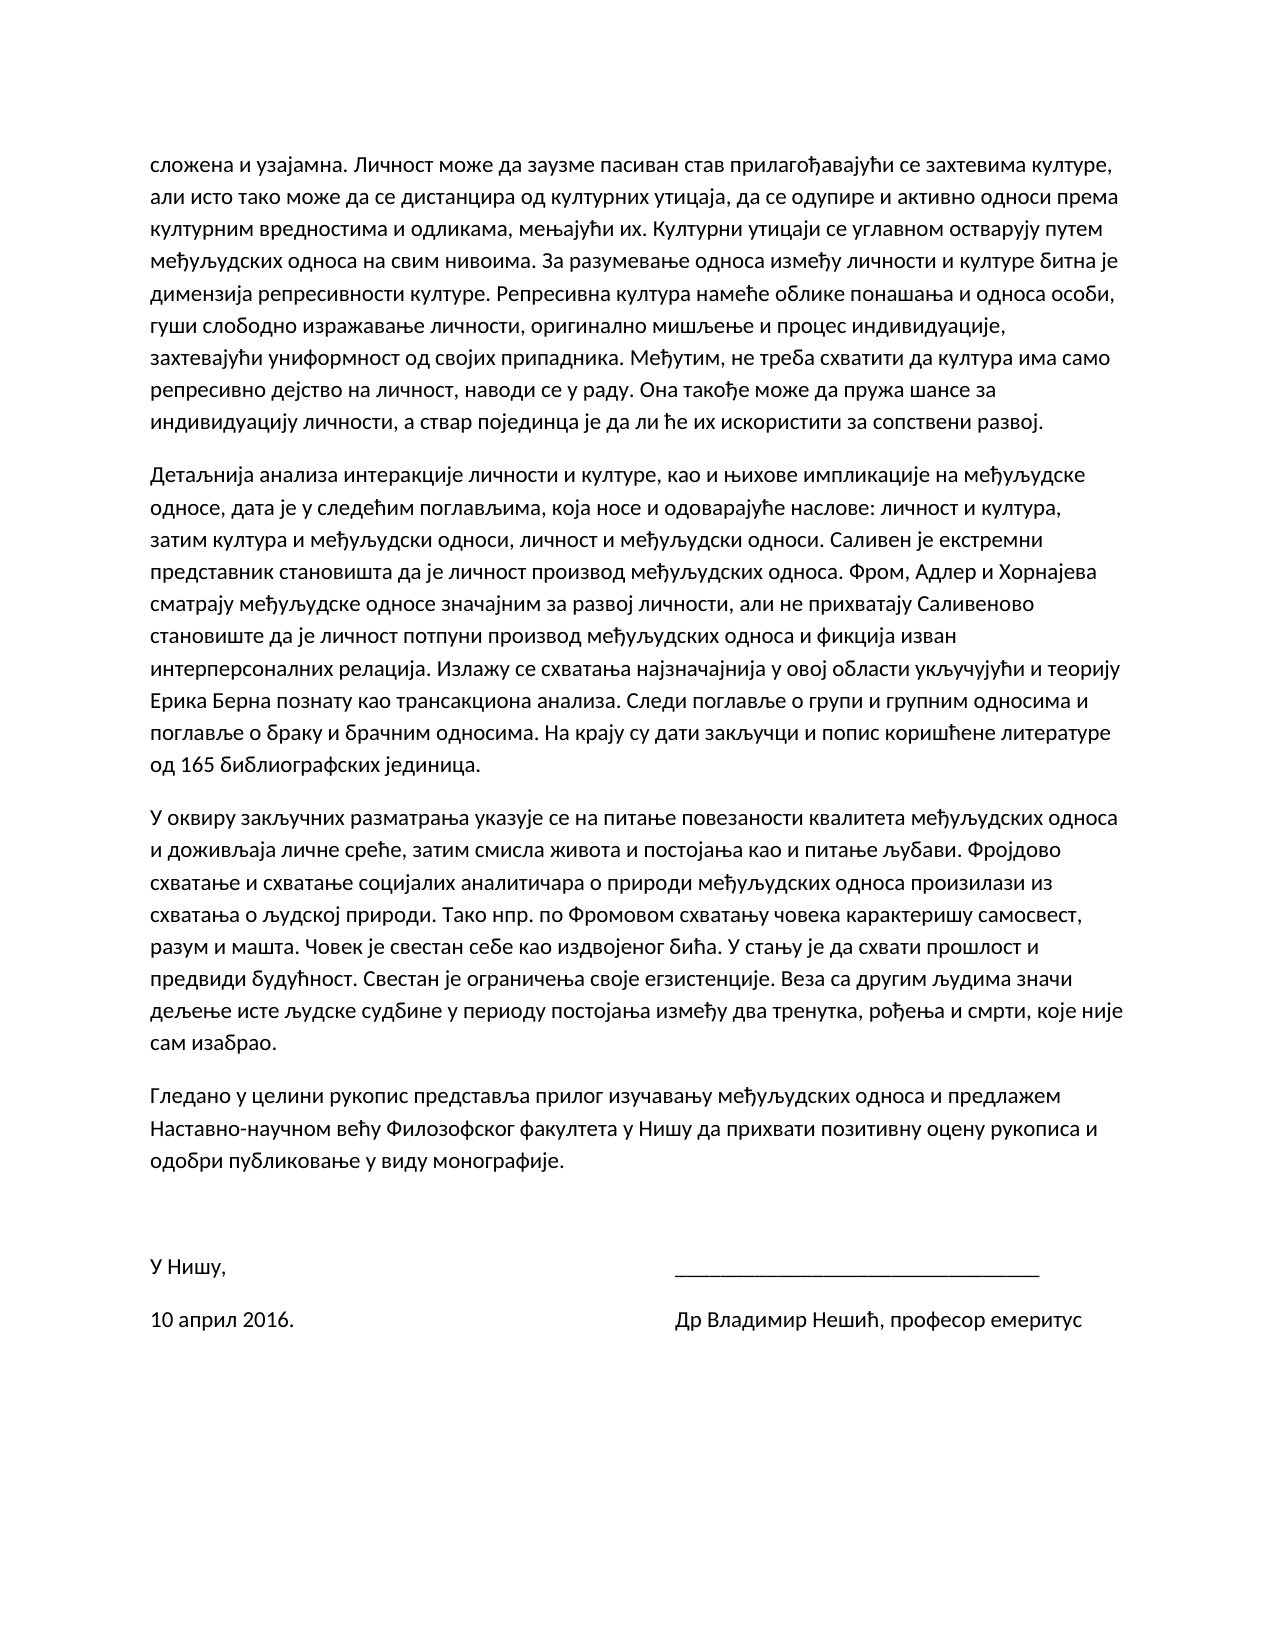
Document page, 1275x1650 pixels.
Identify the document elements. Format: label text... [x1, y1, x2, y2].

text У Нишу, ________________________________ [150, 1252, 1125, 1280]
text У оквиру закључних разматрања указује се на питање повезаности квалитета међуљудских односа и доживљаја личне среће, затим смисла живота и постојања као и питање љубави. Фројдово схватање и схватање социјалих аналитичара о природи међуљудских односа произилази из схватања о људској природи. Тако нпр. по Фромовом схватању човека карактеришу самосвест, разум и машта. Човек је свестан себе као издвојеног бића. У стању је да схвати прошлост и предвиди будућност. Свестан је ограничења своје егзистенције. Веза са другим људима значи дељење исте људске судбине у периоду постојања између два тренутка, рођења и смрти, које није сам изабрао. [150, 803, 1125, 1057]
text Детаљнија анализа интеракције личности и културе, као и њихове импликације на међуљудске односе, дата је у следећим поглављима, која носе и одоварајуће наслове: личност и култура, затим култура и међуљудски односи, личност и међуљудски односи. Саливен је екстремни представник становишта да је личност производ међуљудских односа. Фром, Адлер и Хорнајева сматрају међуљудске односе значајним за развој личности, али не прихватају Саливеново становиште да је личност потпуни производ међуљудских односа и фикција изван интерперсоналних релација. Излажу се схватања најзначајнија у овој области укључујући и теорију Ерика Берна познату као трансакциона анализа. Следи поглавље о групи и групним односима и поглавље о браку и брачним односима. На крају су дати закључци и попис коришћене литературе од 165 библиографских јединица. [150, 461, 1125, 778]
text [150, 150, 1125, 436]
text Гледано у целини рукопис представља прилог изучавању међуљудских односа и предлажем Наставно-научном већу Филозофског факултета у Нишу да прихвати позитивну оцену рукописа и одобри публиковање у виду монографије. [150, 1082, 1125, 1174]
text 10 април 2016. Др Владимир Нешић, професор емеритус [150, 1305, 1125, 1333]
